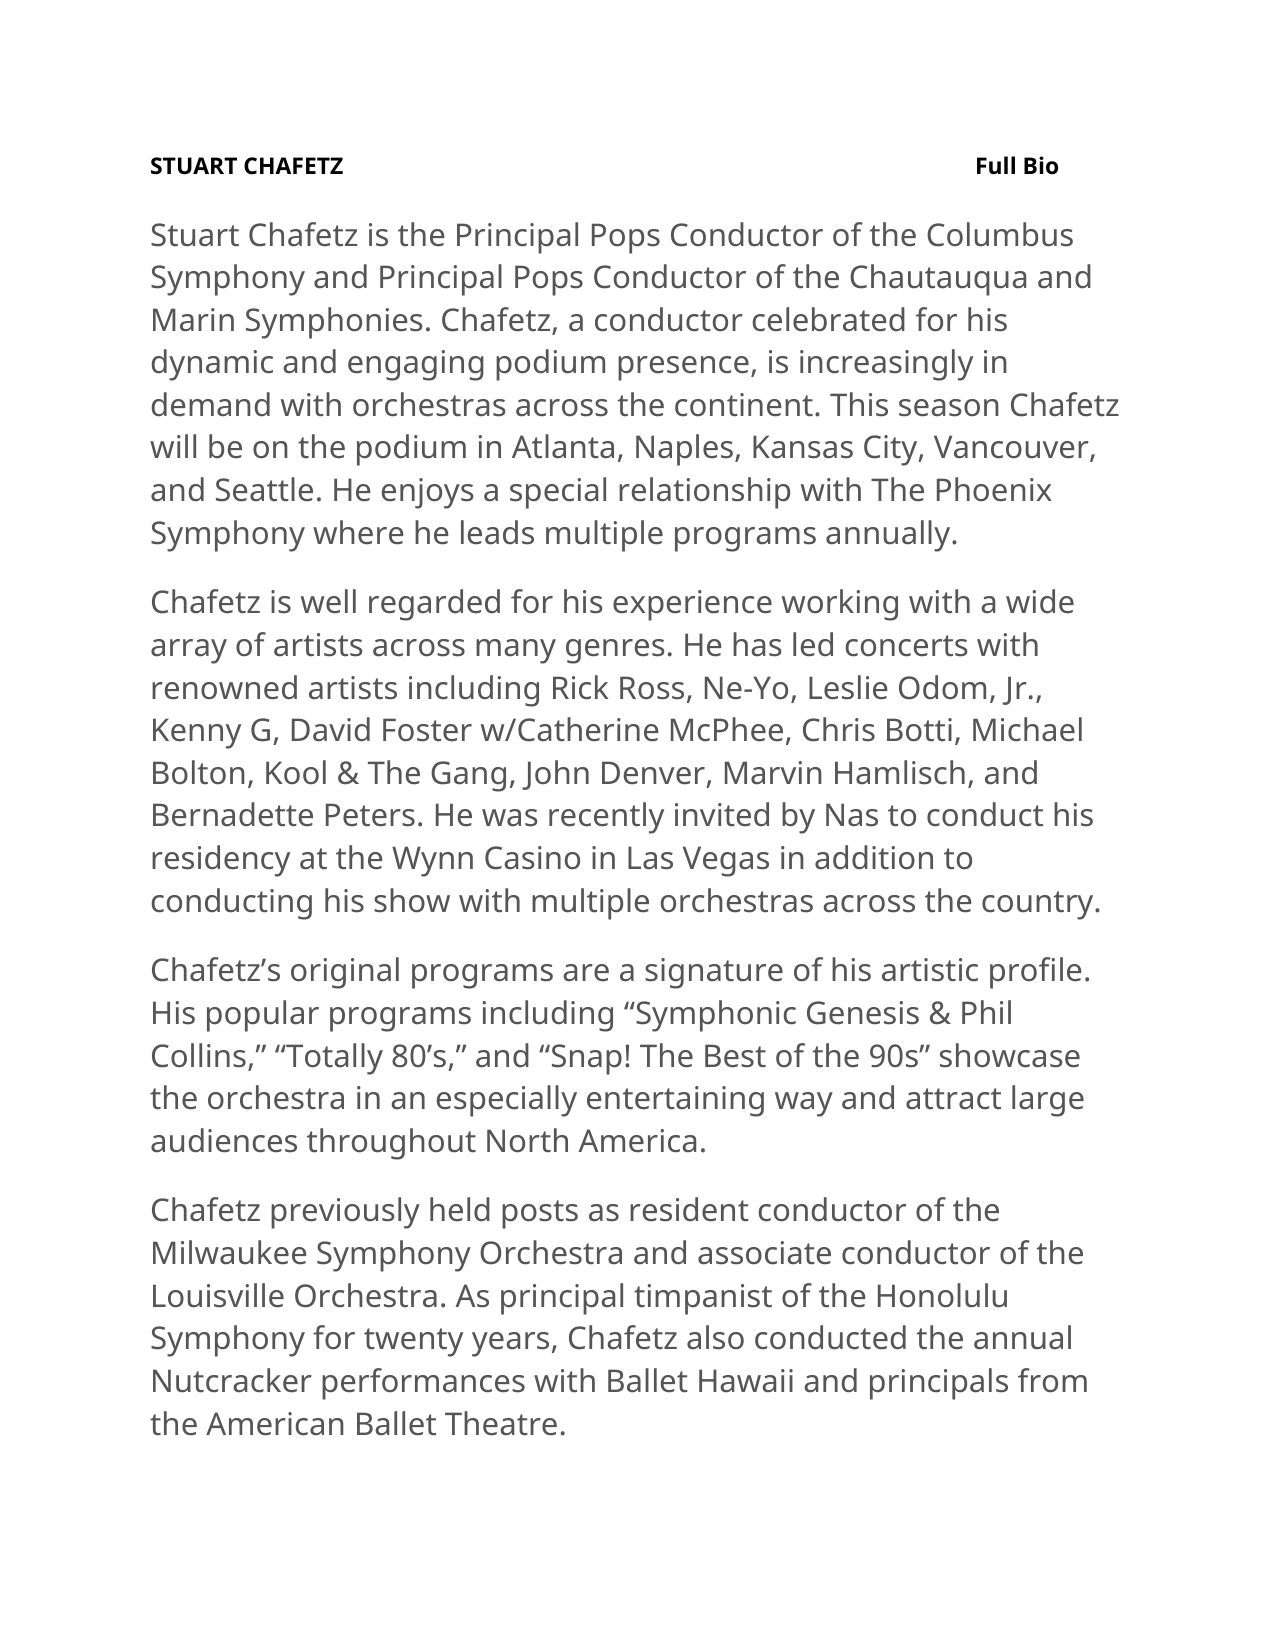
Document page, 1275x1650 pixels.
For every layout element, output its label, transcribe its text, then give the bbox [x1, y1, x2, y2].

text Chafetz’s original programs are a signature of his artistic profile. His popular programs including “Symphonic Genesis & Phil Collins,” “Totally 80’s,” and “Snap! The Best of the 90s” showcase the orchestra in an especially entertaining way and attract large audiences throughout North America. [150, 948, 1125, 1161]
text STUART CHAFETZ Full Bio [150, 150, 1125, 181]
text Stuart Chafetz is the Principal Pops Conductor of the Columbus Symphony and Principal Pops Conductor of the Chautauqua and Marin Symphonies. Chafetz, a conductor celebrated for his dynamic and engaging podium presence, is increasingly in demand with orchestras across the continent. This season Chafetz will be on the podium in Atlanta, Naples, Kansas City, Vancouver, and Seattle. He enjoys a special relationship with The Phoenix Symphony where he leads multiple programs annually. [150, 212, 1125, 553]
text Chafetz is well regarded for his experience working with a wide array of artists across many genres. He has led concerts with renowned artists including Rick Ross, Ne-Yo, Leslie Odom, Jr., Kenny G, David Foster w/Catherine McPhee, Chris Botti, Michael Bolton, Kool & The Gang, John Denver, Marvin Hamlisch, and Bernadette Peters. He was recently invited by Nas to conduct his residency at the Wynn Casino in Las Vegas in addition to conducting his show with multiple orchestras across the country. [150, 580, 1125, 921]
text Chafetz previously held posts as resident conductor of the Milwaukee Symphony Orchestra and associate conductor of the Louisville Orchestra. As principal timpanist of the Honolulu Symphony for twenty years, Chafetz also conducted the annual Nutcracker performances with Ballet Hawaii and principals from the American Ballet Theatre. [150, 1188, 1125, 1444]
